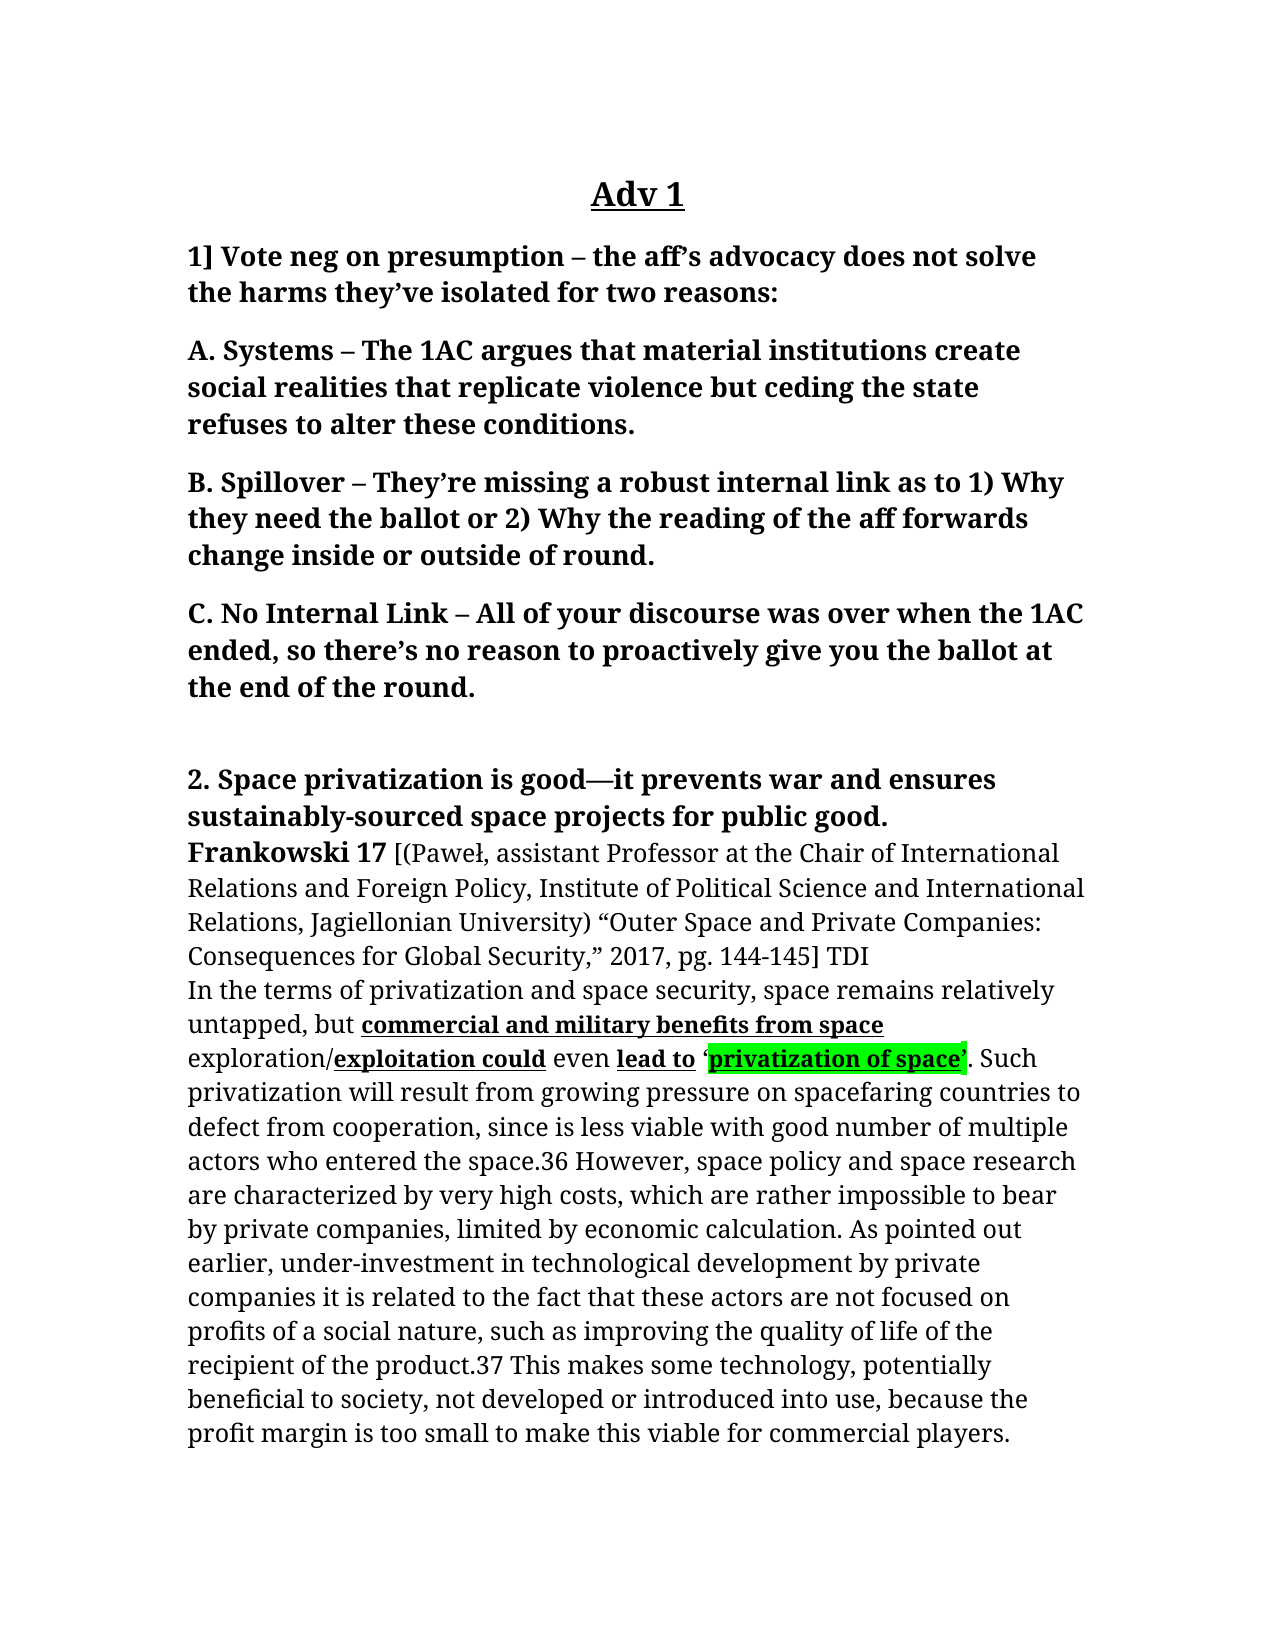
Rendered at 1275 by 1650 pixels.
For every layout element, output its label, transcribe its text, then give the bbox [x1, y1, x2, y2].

subtitle C. No Internal Link – All of your discourse was over when the 1AC ended, so there’s no reason to proactively give you the ballot at the end of the round. [187, 594, 1087, 705]
subtitle 2. Space privatization is good—it prevents war and ensures sustainably-sourced space projects for public good. [187, 760, 1087, 834]
text Frankowski 17 [(Paweł, assistant Professor at the Chair of International Relations and Foreign Policy, Institute of Political Science and International Relations, Jagiellonian University) “Outer Space and Private Companies: Consequences for Global Security,” 2017, pg. 144-145] TDI [187, 834, 1087, 973]
subtitle Adv 1 [187, 171, 1087, 216]
subtitle 1] Vote neg on presumption – the aff’s advocacy does not solve the harms they’ve isolated for two reasons: [187, 237, 1087, 311]
text In the terms of privatization and space security, space remains relatively untapped, but commercial and military benefits from space exploration/exploitation could even lead to ‘privatization of space’. Such privatization will result from growing pressure on spacefaring countries to defect from cooperation, since is less viable with good number of multiple actors who entered the space.36 However, space policy and space research are characterized by very high costs, which are rather impossible to bear by private companies, limited by economic calculation. As pointed out earlier, under-investment in technological development by private companies it is related to the fact that these actors are not focused on profits of a social nature, such as improving the quality of life of the recipient of the product.37 This makes some technology, potentially beneficial to society, not developed or introduced into use, because the profit margin is too small to make this viable for commercial players. [187, 973, 1087, 1450]
subtitle A. Systems – The 1AC argues that material institutions create social realities that replicate violence but ceding the state refuses to alter these conditions. [187, 332, 1087, 442]
subtitle B. Spillover – They’re missing a robust internal link as to 1) Why they need the ballot or 2) Why the reading of the aff forwards change inside or outside of round. [187, 463, 1087, 574]
